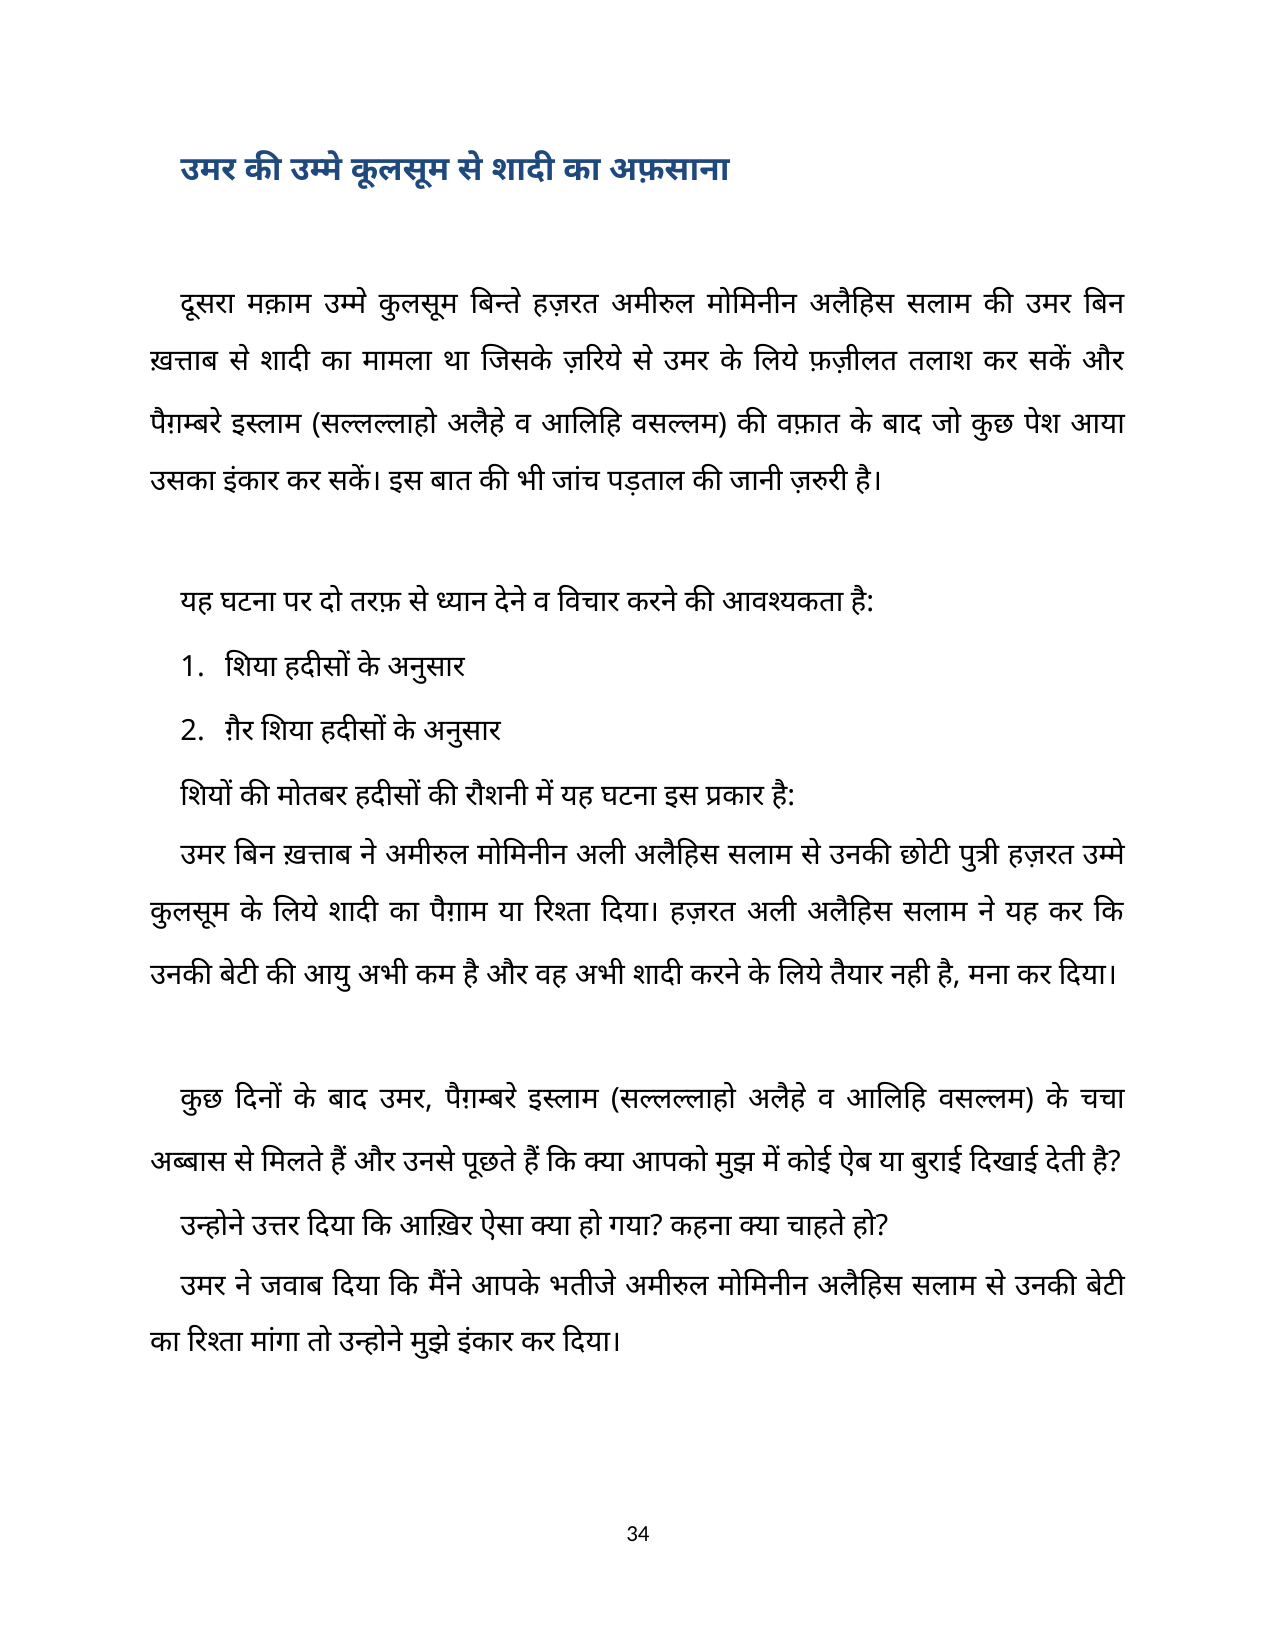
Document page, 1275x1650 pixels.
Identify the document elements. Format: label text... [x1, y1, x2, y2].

subtitle उमर की उम्मे कूलसूम से शादी का अफ़साना [150, 150, 1125, 193]
text यह घटना पर दो तरफ़ से ध्यान देने व विचार करने की आवश्यकता है: [150, 580, 1125, 623]
text 2. ग़ैर शिया हदीसों के अनुसार [150, 709, 1125, 752]
text उमर बिन ख़त्ताब ने अमीरुल मोमिनीन अली अलैहिस सलाम से उनकी छोटी पुत्री हज़रत उम्मे कुलसूम के लिये शादी का पैग़ाम या रिश्ता दिया। हज़रत अली अलैहिस सलाम ने यह कर कि उनकी बेटी की आयु अभी कम है और वह अभी शादी करने के लिये तैयार नही है, मना कर दिया। [150, 838, 1125, 996]
text 1. शिया हदीसों के अनुसार [150, 645, 1125, 688]
text शियों की मोतबर हदीसों की रौशनी में यह घटना इस प्रकार है: [150, 774, 1125, 817]
text दूसरा मक़ाम उम्मे कुलसूम बिन्ते हज़रत अमीरुल मोमिनीन अलैहिस सलाम की उमर बिन ख़त्ताब से शादी का मामला था जिसके ज़रिये से उमर के लिये फ़ज़ीलत तलाश कर सकें और पैग़म्बरे इस्लाम (सल्लल्लाहो अलैहे व आलिहि वसल्लम) की वफ़ात के बाद जो कुछ पेश आया उसका इंकार कर सकें। इस बात की भी जांच पड़ताल की जानी ज़रुरी है। [150, 287, 1125, 502]
text कुछ दिनों के बाद उमर, पैग़म्बरे इस्लाम (सल्लल्लाहो अलैहे व आलिहि वसल्लम) के चचा अब्बास से मिलते हैं और उनसे पूछते हैं कि क्या आपको मुझ में कोई ऐब या बुराई दिखाई देती है? [150, 1077, 1125, 1183]
text उमर ने जवाब दिया कि मैंने आपके भतीजे अमीरुल मोमिनीन अलैहिस सलाम से उनकी बेटी का रिश्ता मांगा तो उन्होने मुझे इंकार कर दिया। [150, 1269, 1125, 1364]
text उन्होने उत्तर दिया कि आख़िर ऐसा क्या हो गया? कहना क्या चाहते हो? [150, 1204, 1125, 1247]
